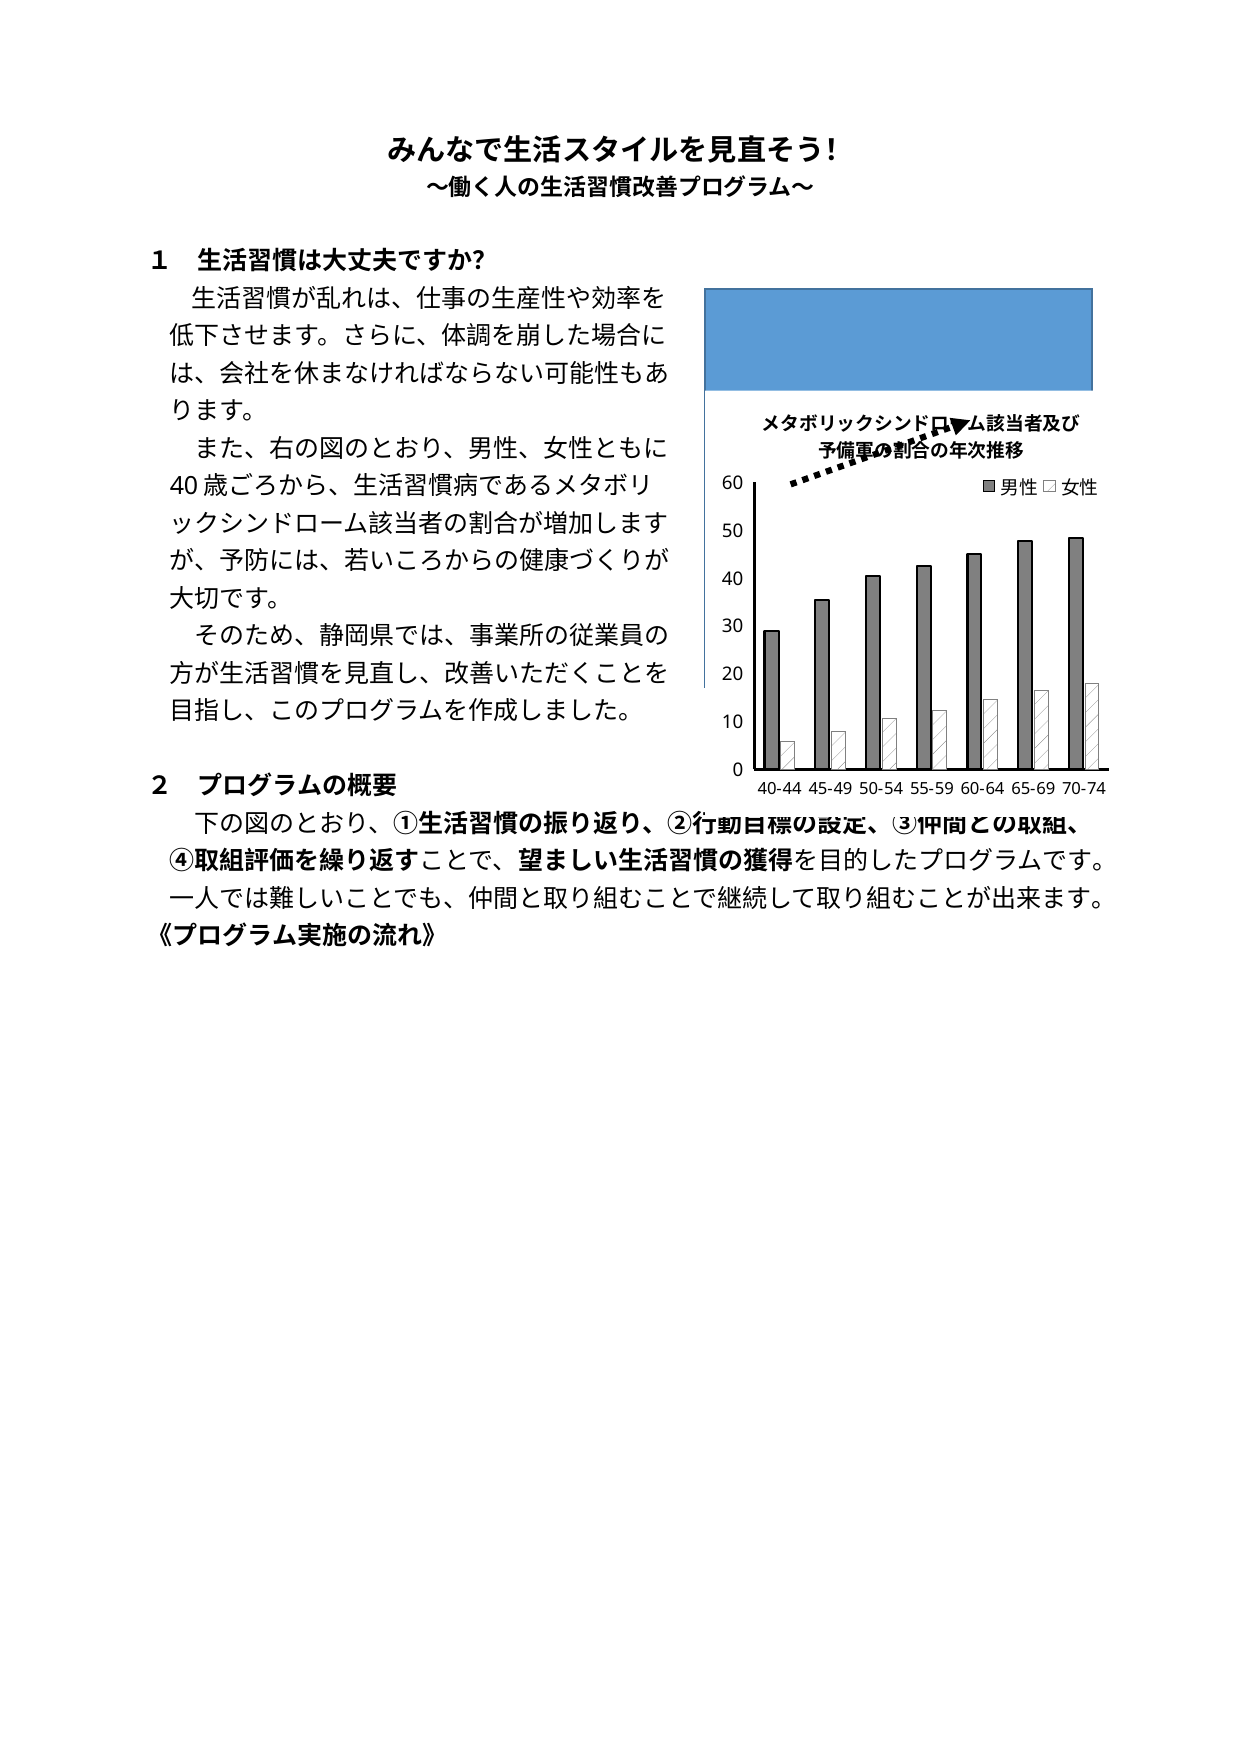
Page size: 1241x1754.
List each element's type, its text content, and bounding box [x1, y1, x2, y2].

text 《プログラム実施の流れ》 [148, 915, 1093, 952]
text 下の図のとおり、①生活習慣の振り返り、②行動目標の設定、③仲間との取組、④取組評価を繰り返すことで、望ましい生活習慣の獲得を目的したプログラムです。一人では難しいことでも、仲間と取り組むことで継続して取り組むことが出来ます。 [169, 802, 1093, 915]
text そのため、静岡県では、事業所の従業員の方が生活習慣を見直し、改善いただくことを目指し、このプログラムを作成しました。 [169, 615, 705, 727]
text １ 生活習慣は大丈夫ですか？ [148, 240, 1093, 277]
text 生活習慣が乱れは、仕事の生産性や効率を低下させます。さらに、体調を崩した場合には、会社を休まなければならない可能性もあります。 [169, 277, 1093, 427]
text ２ プログラムの概要 [148, 765, 705, 797]
text みんなで生活スタイルを見直そう！ [148, 127, 1093, 169]
text また、右の図のとおり、男性、女性ともに40歳ごろから、生活習慣病であるメタボリックシンドローム該当者の割合が増加しますが、予防には、若いころからの健康づくりが大切です。 [169, 427, 704, 615]
text ～働く人の生活習慣改善プログラム～ [148, 169, 1093, 202]
